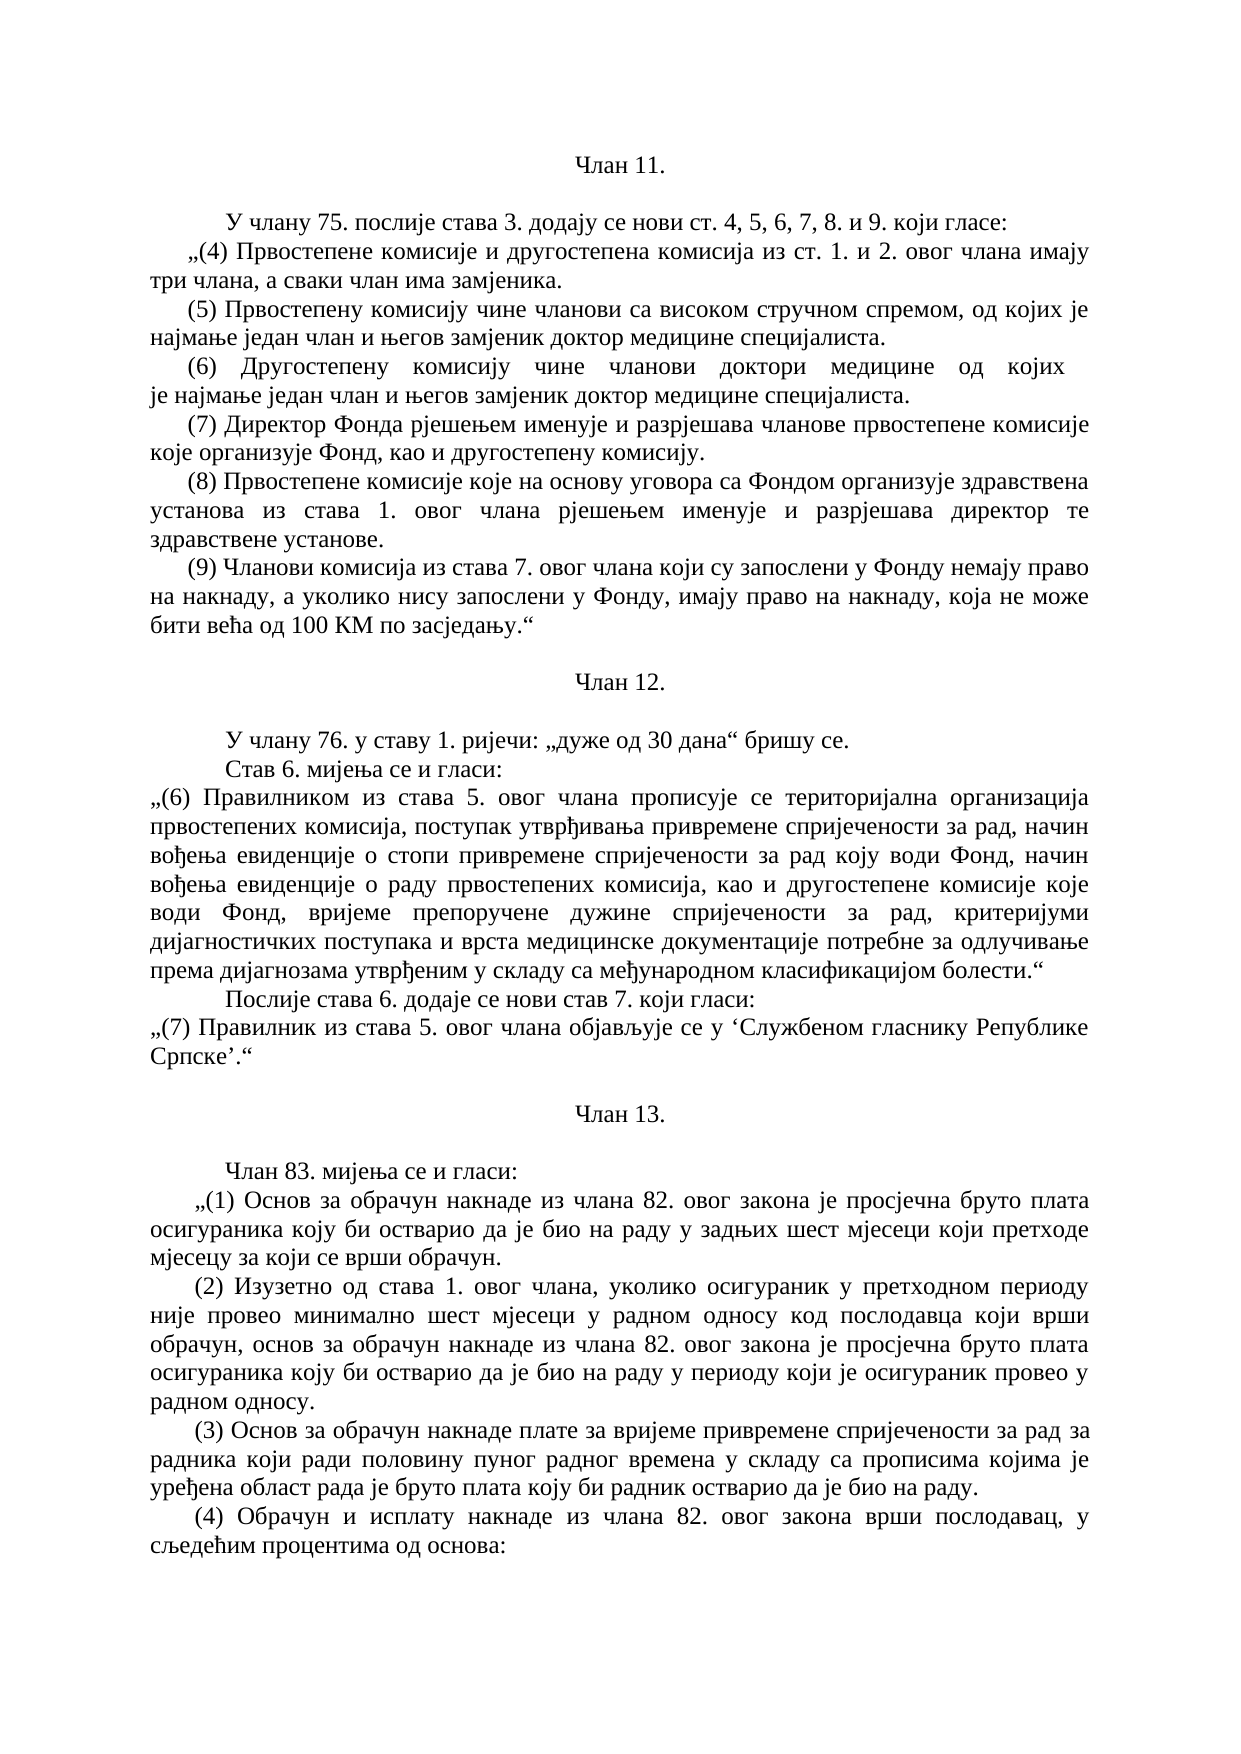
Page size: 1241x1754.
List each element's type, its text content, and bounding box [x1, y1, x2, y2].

text У члану 76. у ставу 1. ријечи: „дуже од 30 дана“ бришу се. [150, 725, 1090, 754]
text „(4) Првостепене комисије и другостепена комисија из ст. 1. и 2. овог члана имају три члана, а сваки члан има замјеника. [150, 236, 1090, 294]
text „(7) Правилник из става 5. овог члана објављује се у ‘Службеном гласнику Републике Српске’.“ [150, 1012, 1090, 1070]
text Члан 12. [150, 667, 1090, 696]
text (7) Директор Фонда рјешењем именује и разрјешава чланове првостепене комисије које организује Фонд, као и другостепену комисију. [150, 409, 1090, 466]
text „(6) Правилником из става 5. овог члана прописује се територијална организација првостепених комисија, поступак утврђивања привремене спријечености за рад, начин вођења евиденције о стопи привремене спријечености за рад коју води Фонд, начин вођења евиденције о раду првостепених комисија, као и другостепене комисије које води Фонд, вријеме препоручене дужине спријечености за рад, критеријуми дијагностичких поступака и врста медицинске документације потребне за одлучивање према дијагнозама утврђеним у складу са међународном класификацијом болести.“ [150, 782, 1090, 984]
text Члан 83. мијења се и гласи: [150, 1156, 1090, 1185]
text У члану 75. послије става 3. додају се нови ст. 4, 5, 6, 7, 8. и 9. који гласе: [150, 207, 1090, 236]
text (4) Обрачун и исплату накнаде из члана 82. овог закона врши послодавац, у сљедећим процентима од основа: [150, 1501, 1090, 1559]
text Члан 11. [150, 150, 1090, 179]
text „(1) Основ за обрачун накнаде из члана 82. овог закона је просјечна бруто плата осигураника коју би остварио да је био на раду у задњих шест мјесеци који претходе мјесецу за који се врши обрачун. [150, 1185, 1090, 1271]
text (3) Основ за обрачун накнаде плате за вријеме привремене спријечености за рад за радника који ради половину пуног радног времена у складу са прописима којима је уређена област рада је бруто плата коју би радник остварио да је био на раду. [150, 1415, 1090, 1501]
text Члан 13. [150, 1099, 1090, 1127]
text (8) Првостепене комисије које на основу уговора са Фондом организује здравствена установа из става 1. овог члана рјешењем именује и разрјешава директор те здравствене установе. [150, 466, 1090, 552]
text (2) Изузетно од става 1. овог члана, уколико осигураник у претходном периоду није провео минимално шест мјесеци у радном односу код послодавца који врши обрачун, основ за обрачун накнаде из члана 82. овог закона је просјечна бруто плата осигураника коју би остварио да је био на раду у периоду који је осигураник провео у радном односу. [150, 1271, 1090, 1415]
text (5) Првостепену комисију чине чланови са високом стручном спремом, од којих је најмање један члан и његов замјеник доктор медицине специјалиста. [150, 294, 1090, 351]
text Став 6. мијења се и гласи: [150, 754, 1090, 782]
text (6) Другостепену комисију чине чланови доктори медицине од којих је најмање један члан и његов замјеник доктор медицине специјалиста. [150, 351, 1090, 409]
text (9) Чланови комисија из става 7. овог члана који су запослени у Фонду немају право на накнаду, а уколико нису запослени у Фонду, имају право на накнаду, која не може бити већа од 100 КМ по засједању.“ [150, 552, 1090, 639]
text Послије става 6. додаје се нови став 7. који гласи: [150, 984, 1090, 1012]
